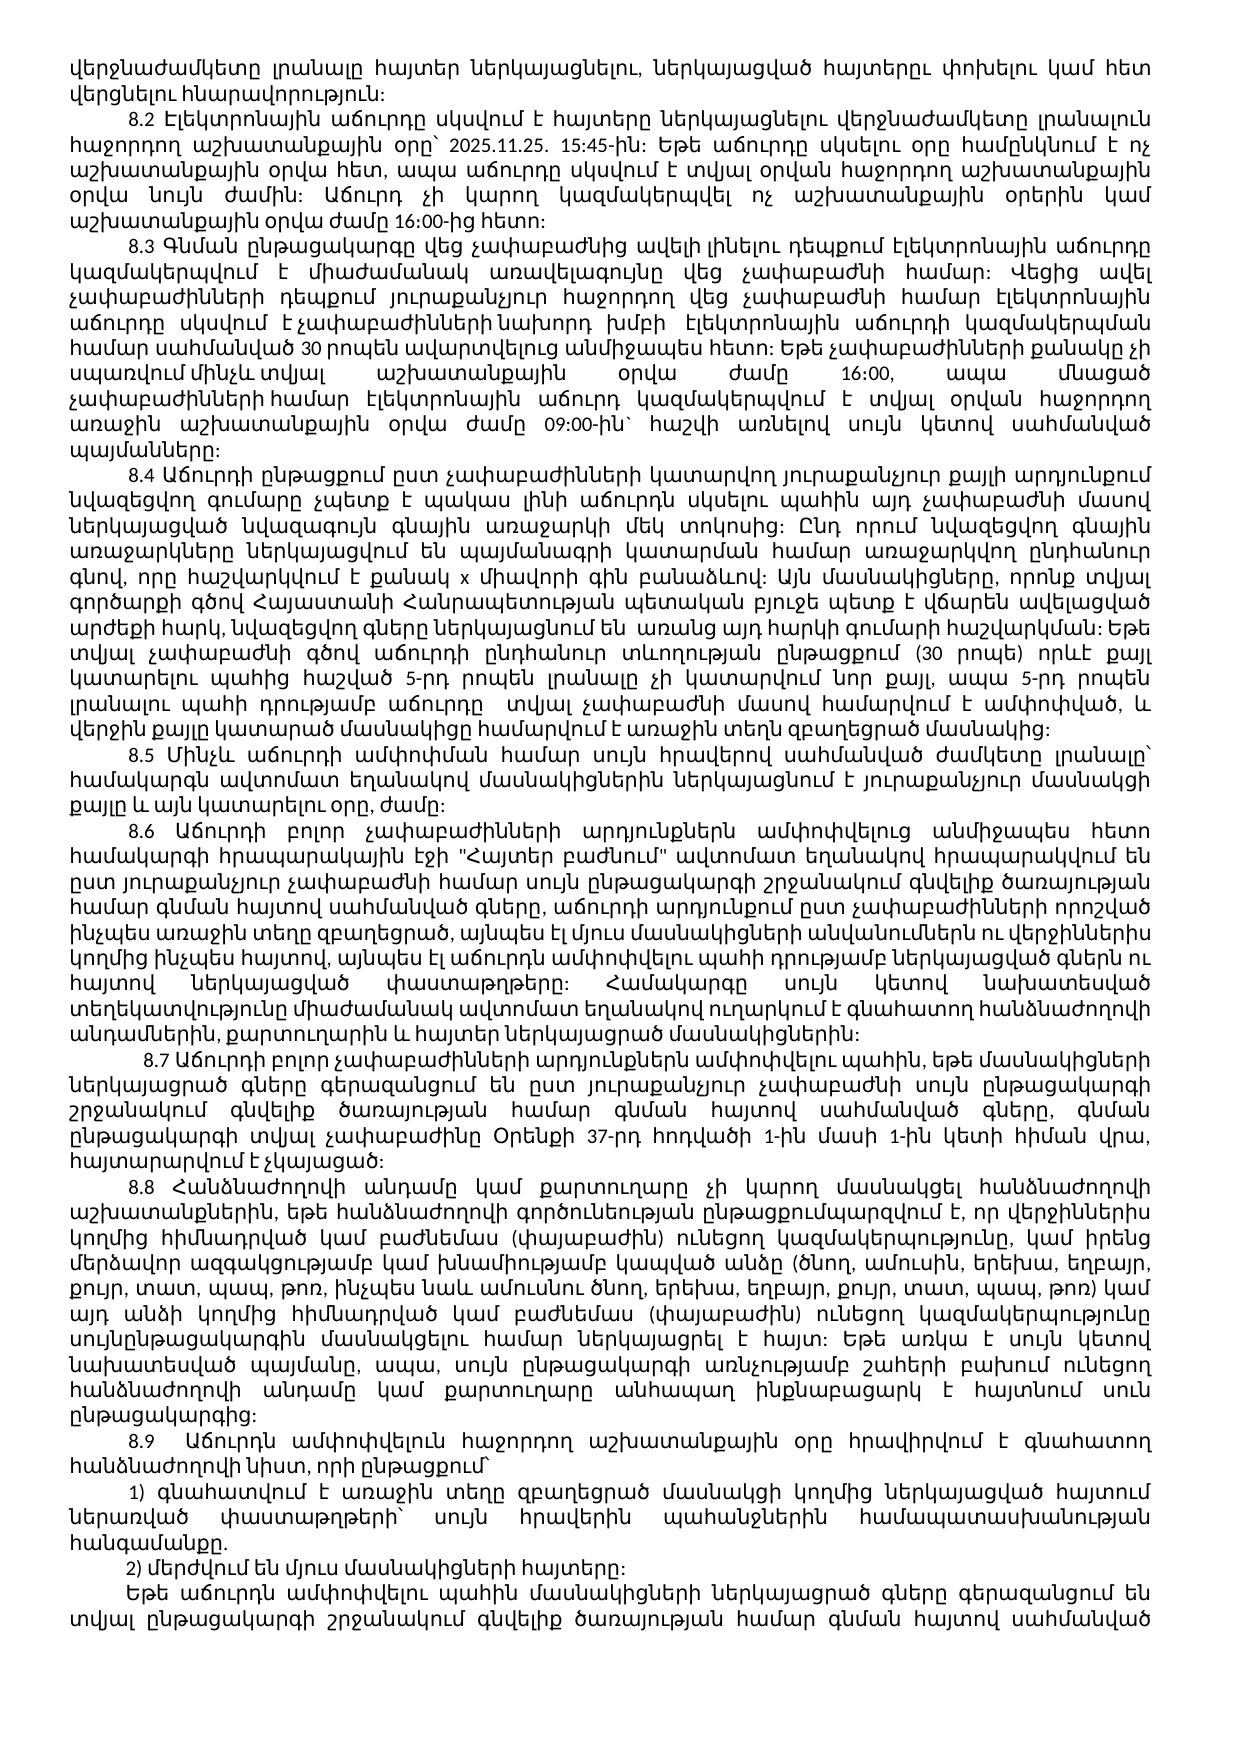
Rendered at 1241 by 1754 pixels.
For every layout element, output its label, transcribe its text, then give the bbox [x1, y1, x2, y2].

text 1) գնահատվում է առաջին տեղը զբաղեցրած մասնակցի կողմից ներկայացված հայտում ներառված փաստաթղթերի՝ սույն հրավերին պահանջներին համապատասխանության հանգամանքը. [69, 1479, 1152, 1555]
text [69, 56, 1152, 106]
text 2) մերժվում են մյուս մասնակիցների հայտերը: [69, 1555, 1152, 1581]
text 8.6 Աճուրդի բոլոր չափաբաժինների արդյունքներն ամփոփվելուց անմիջապես հետո համակարգի հրապարակային էջի "Հայտեր բաժնում" ավտոմատ եղանակով հրապարակվում են ըստ յուրաքանչյուր չափաբաժնի համար սույն ընթացակարգի շրջանակում գնվելիք ծառայության համար գնման հայտով սահմանված գները, աճուրդի արդյունքում ըստ չափաբաժինների որոշված ինչպես առաջին տեղը զբաղեցրած, այնպես էլ մյուս մասնակիցների անվանումներն ու վերջիններիս կողմից ինչպես հայտով, այնպես էլ աճուրդն ամփոփվելու պահի դրությամբ ներկայացված գներն ու հայտով ներկայացված փաստաթղթերը: Համակարգը սույն կետով նախատեսված տեղեկատվությունը միաժամանակ ավտոմատ եղանակով ուղարկում է գնահատող հանձնաժողովի անդամներին, քարտուղարին և հայտեր ներկայացրած մասնակիցներին: [69, 818, 1152, 1047]
text 8.3 Գնման ընթացակարգը վեց չափաբաժնից ավելի լինելու դեպքում էլեկտրոնային աճուրդը կազմակերպվում է միաժամանակ առավելագույնը վեց չափաբաժնի համար: Վեցից ավել չափաբաժինների դեպքում յուրաքանչյուր հաջորդող վեց չափաբաժնի համար էլեկտրոնային աճուրդը սկսվում է չափաբաժինների նախորդ խմբի էլեկտրոնային աճուրդի կազմակերպման համար սահմանված 30 րոպեն ավարտվելուց անմիջապես հետո: Եթե չափաբաժինների քանակը չի սպառվում մինչև տվյալ աշխատանքային օրվա ժամը 16։00, ապա մնացած չափաբաժինների համար էլեկտրոնային աճուրդ կազմակերպվում է տվյալ օրվան հաջորդող առաջին աշխատանքային օրվա ժամը 09:00-ին` հաշվի առնելով սույն կետով սահմանված պայմանները: [69, 233, 1152, 462]
text 8.4 Աճուրդի ընթացքում ըստ չափաբաժինների կատարվող յուրաքանչյուր քայլի արդյունքում նվազեցվող գումարը չպետք է պակաս լինի աճուրդն սկսելու պահին այդ չափաբաժնի մասով ներկայացված նվազագույն գնային առաջարկի մեկ տոկոսից: Ընդ որում նվազեցվող գնային առաջարկները ներկայացվում են պայմանագրի կատարման համար առաջարկվող ընդհանուր գնով, որը հաշվարկվում է քանակ x միավորի գին բանաձևով: Այն մասնակիցները, որոնք տվյալ գործարքի գծով Հայաստանի Հանրապետության պետական բյուջե պետք է վճարեն ավելացված արժեքի հարկ, նվազեցվող գները ներկայացնում են առանց այդ հարկի գումարի հաշվարկման: Եթե տվյալ չափաբաժնի գծով աճուրդի ընդհանուր տևողության ընթացքում (30 րոպե) որևէ քայլ կատարելու պահից հաշված 5-րդ րոպեն լրանալը չի կատարվում նոր քայլ, ապա 5-րդ րոպեն լրանալու պահի դրությամբ աճուրդը տվյալ չափաբաժնի մասով համարվում է ամփոփված, և վերջին քայլը կատարած մասնակիցը համարվում է առաջին տեղն զբաղեցրած մասնակից: [69, 462, 1152, 742]
text 8.8 Հանձնաժողովի անդամը կամ քարտուղարը չի կարող մասնակցել հանձնաժողովի աշխատանքներին, եթե հանձնաժողովի գործունեության ընթացքումպարզվում է, որ վերջիններիս կողմից հիմնադրված կամ բաժնեմաս (փայաբաժին) ունեցող կազմակերպությունը, կամ իրենց մերձավոր ազգակցությամբ կամ խնամիությամբ կապված անձը (ծնող, ամուսին, երեխա, եղբայր, քույր, տատ, պապ, թոռ, ինչպես նաև ամուսնու ծնող, երեխա, եղբայր, քույր, տատ, պապ, թոռ) կամ այդ անձի կողմից հիմնադրված կամ բաժնեմաս (փայաբաժին) ունեցող կազմակերպությունը սույնընթացակարգին մասնակցելու համար ներկայացրել է հայտ: Եթե առկա է սույն կետով նախատեսված պայմանը, ապա, սույն ընթացակարգի առնչությամբ շահերի բախում ունեցող հանձնաժողովի անդամը կամ քարտուղարը անհապաղ ինքնաբացարկ է հայտնում սուն ընթացակարգից: [69, 1174, 1152, 1428]
text 8.5 Մինչև աճուրդի ամփոփման համար սույն հրավերով սահմանված ժամկետը լրանալը՝ համակարգն ավտոմատ եղանակով մասնակիցներին ներկայացնում է յուրաքանչյուր մասնակցի քայլը և այն կատարելու օրը, ժամը: [69, 742, 1152, 818]
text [69, 1581, 1152, 1631]
text 8.9 Աճուրդն ամփոփվելուն հաջորդող աշխատանքային օրը հրավիրվում է գնահատող հանձնաժողովի նիստ, որի ընթացքում՝ [69, 1428, 1152, 1479]
text 8.2 Էլեկտրոնային աճուրդը սկսվում է հայտերը ներկայացնելու վերջնաժամկետը լրանալուն հաջորդող աշխատանքային օրը՝ 2025.11.25. 15:45 -ին: Եթե աճուրդը սկսելու օրը համընկնում է ոչ աշխատանքային օրվա հետ, ապա աճուրդը սկսվում է տվյալ օրվան հաջորդող աշխատանքային օրվա նույն ժամին: Աճուրդ չի կարող կազմակերպվել ոչ աշխատանքային օրերին կամ աշխատանքային օրվա ժամը 16։00-ից հետո: [69, 106, 1152, 233]
text 8.7 Աճուրդի բոլոր չափաբաժինների արդյունքներն ամփոփվելու պահին, եթե մասնակիցների ներկայացրած գները գերազանցում են ըստ յուրաքանչյուր չափաբաժնի սույն ընթացակարգի շրջանակում գնվելիք ծառայության համար գնման հայտով սահմանված գները, գնման ընթացակարգի տվյալ չափաբաժինը Օրենքի 37-րդ հոդվածի 1-ին մասի 1-ին կետի հիման վրա, հայտարարվում է չկայացած: [69, 1047, 1152, 1174]
